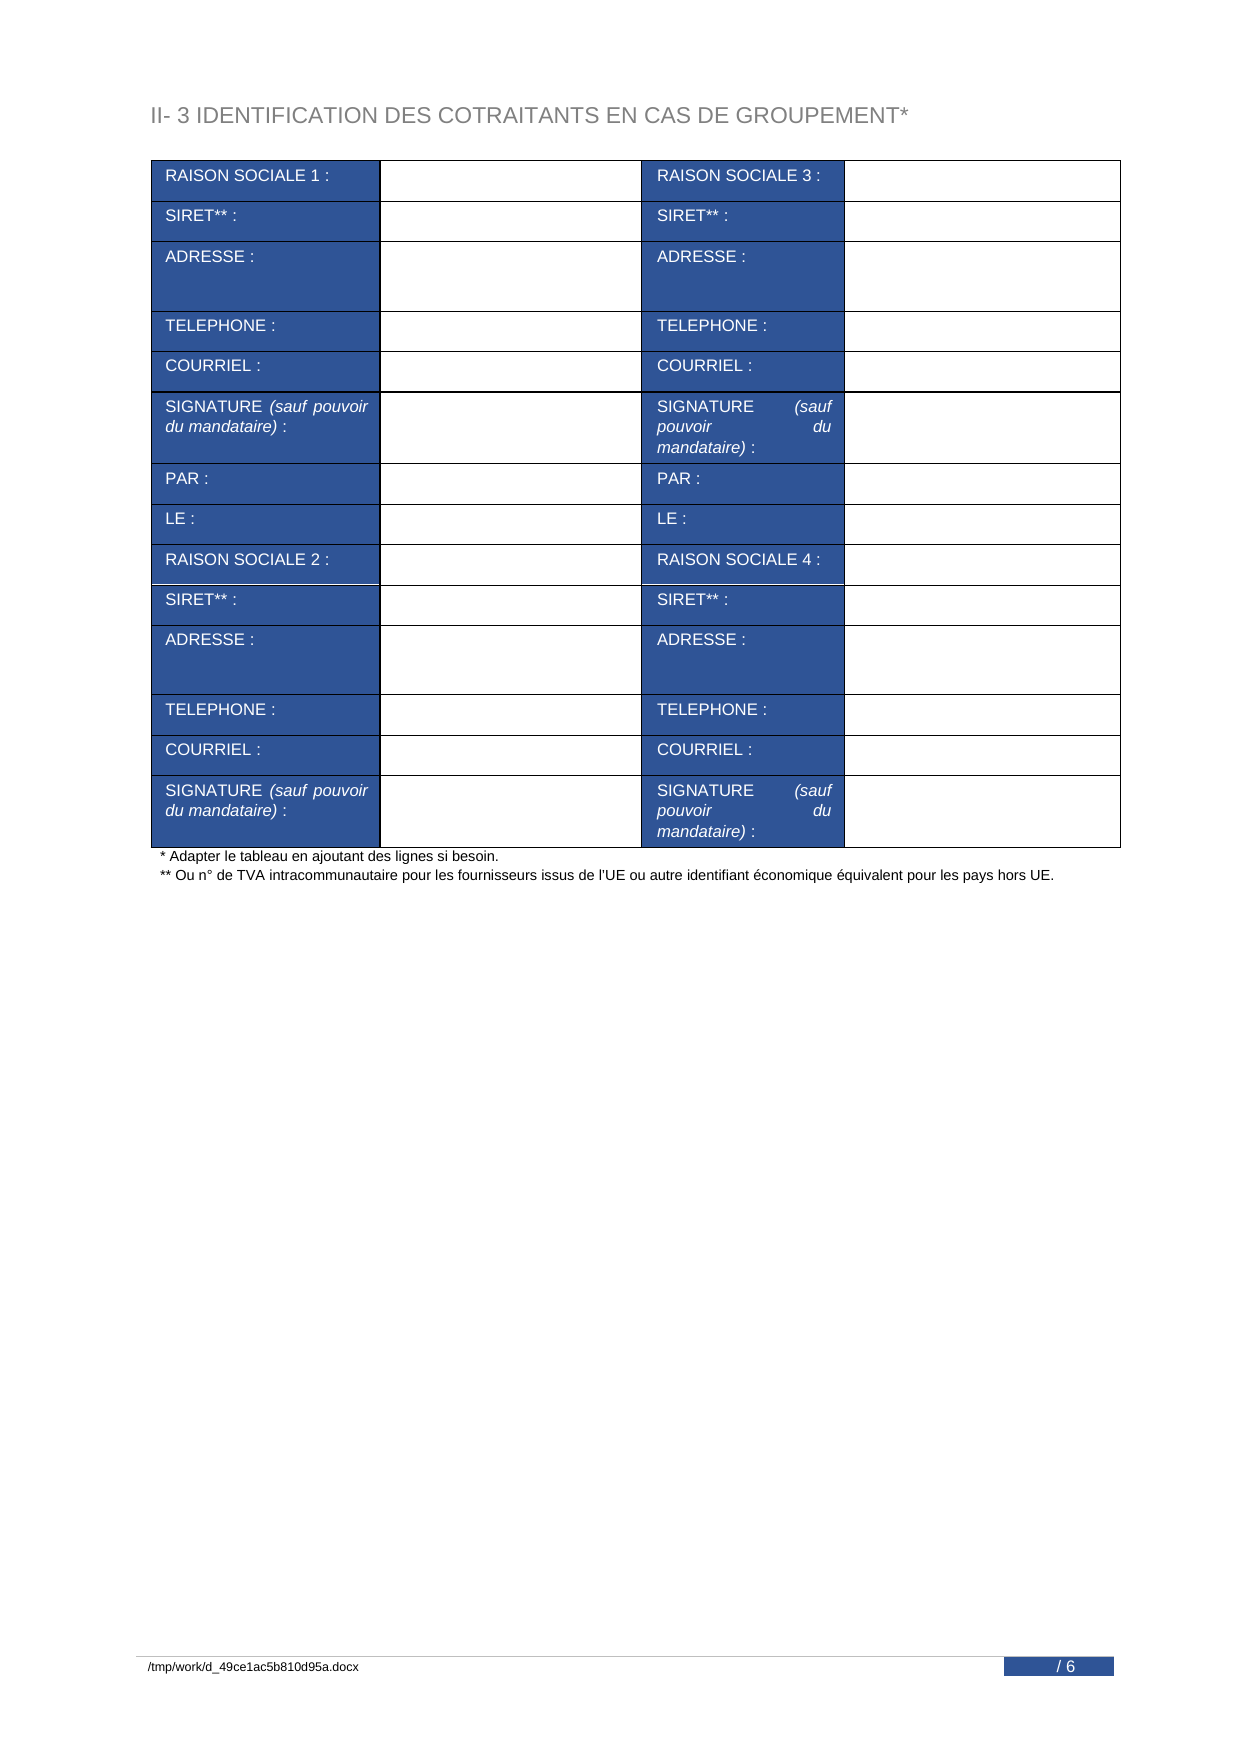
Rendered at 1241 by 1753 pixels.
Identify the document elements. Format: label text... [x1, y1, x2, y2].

table_header [381, 161, 641, 201]
table_header [845, 161, 1120, 201]
table_cell COURRIEL : [152, 352, 379, 391]
table_cell [381, 626, 641, 694]
table_cell [845, 393, 1120, 463]
table_cell COURRIEL : [642, 352, 844, 391]
table_cell PAR : [642, 464, 844, 504]
text II- 3 IDENTIFICATION DES COTRAITANTS EN CAS DE GROUPEMENT* [150, 102, 1082, 128]
table_cell [845, 736, 1120, 775]
table_cell ADRESSE : [642, 626, 844, 694]
table_cell [381, 736, 641, 775]
table_cell [845, 776, 1120, 847]
table_cell [381, 545, 641, 584]
table_cell [381, 352, 641, 391]
text ** Ou n° de TVA intracommunautaire pour les fournisseurs issus de l’UE ou autre identifiant économique équivalent pour les pays hors UE. [160, 866, 1082, 883]
table_cell [381, 393, 641, 463]
table_cell [845, 242, 1120, 311]
table_cell [381, 202, 641, 241]
table_cell [381, 586, 641, 625]
table_cell [845, 626, 1120, 694]
table_cell TELEPHONE : [642, 312, 844, 351]
table_cell SIGNATURE (sauf pouvoir du mandataire) : [152, 776, 379, 847]
table_cell RAISON SOCIALE 4 : [642, 545, 844, 584]
table_cell PAR : [152, 464, 379, 504]
table_cell SIRET** : [642, 586, 844, 625]
table_cell TELEPHONE : [152, 312, 379, 351]
table_cell [845, 695, 1120, 735]
table_cell [845, 586, 1120, 625]
table_cell [845, 545, 1120, 584]
table_cell COURRIEL : [642, 736, 844, 775]
table_cell [845, 202, 1120, 241]
table_cell SIRET** : [152, 586, 379, 625]
table_cell [381, 505, 641, 544]
table_cell SIGNATURE (sauf pouvoir du mandataire) : [642, 776, 844, 847]
table_cell RAISON SOCIALE 2 : [152, 545, 379, 584]
table_cell TELEPHONE : [642, 695, 844, 735]
table_cell ADRESSE : [642, 242, 844, 311]
table_cell [381, 242, 641, 311]
table_cell ADRESSE : [152, 242, 379, 311]
text * Adapter le tableau en ajoutant des lignes si besoin. [160, 848, 1082, 865]
table_cell ADRESSE : [152, 626, 379, 694]
table_cell TELEPHONE : [152, 695, 379, 735]
table_cell LE : [152, 505, 379, 544]
table_cell [381, 776, 641, 847]
table_cell [845, 352, 1120, 391]
table_cell SIGNATURE (sauf pouvoir du mandataire) : [642, 393, 844, 463]
table_cell COURRIEL : [152, 736, 379, 775]
table_cell [845, 464, 1120, 504]
table_cell LE : [642, 505, 844, 544]
table_cell [381, 464, 641, 504]
table_cell [381, 695, 641, 735]
table_cell SIGNATURE (sauf pouvoir du mandataire) : [152, 393, 379, 463]
table_cell [381, 312, 641, 351]
table_cell SIRET** : [152, 202, 379, 241]
table_cell SIRET** : [642, 202, 844, 241]
table_header RAISON SOCIALE 3 : [642, 161, 844, 201]
table_cell [845, 312, 1120, 351]
table_cell [845, 505, 1120, 544]
table_header RAISON SOCIALE 1 : [152, 161, 379, 201]
